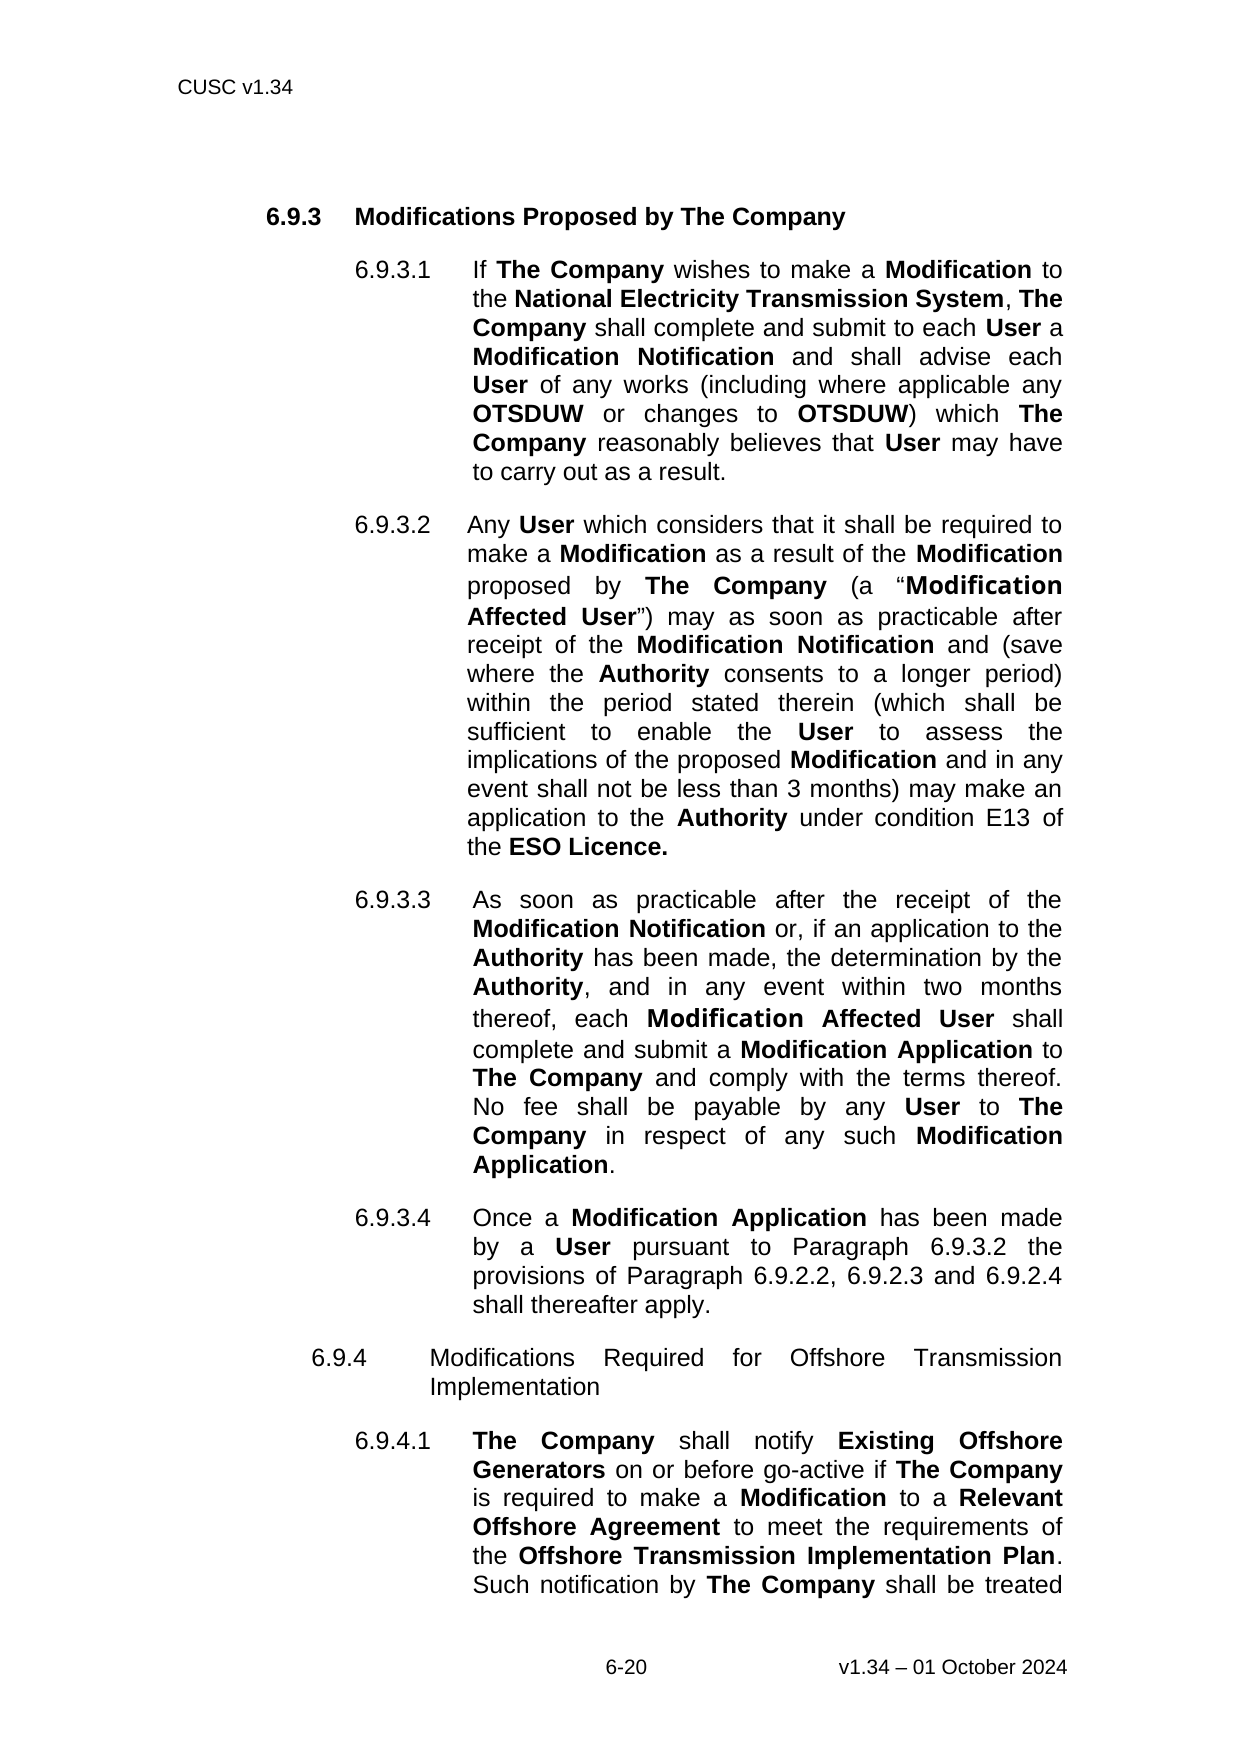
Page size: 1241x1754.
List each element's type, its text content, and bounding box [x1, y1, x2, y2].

text 6.9.3.1 If The Company wishes to make a Modification to the National Electricity Transmission System, The Company shall complete and submit to each User a Modification Notification and shall advise each User of any works (including where applicable any OTSDUW or changes to OTSDUW) which The Company reasonably believes that User may have to carry out as a result. [354, 255, 1063, 485]
subtitle 6.9.3 Modifications Proposed by The Company [266, 201, 1063, 230]
list Any User which considers that it shall be required to make a Modification as a result of the Modification proposed by The Company (a “Modification Affected User”) may as soon as practicable after receipt of the Modification Notification and (save where the Authority consents to a longer period) within the period stated therein (which shall be sufficient to enable the User to assess the implications of the proposed Modification and in any event shall not be less than 3 months) may make an application to the Authority under condition E13 of the ESO Licence. [354, 510, 1063, 861]
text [354, 1426, 1063, 1598]
text 6.9.4 Modifications Required for Offshore Transmission Implementation [311, 1343, 1063, 1401]
text 6.9.3.4 Once a Modification Application has been made by a User pursuant to Paragraph 6.9.3.2 the provisions of Paragraph 6.9.2.2, 6.9.2.3 and 6.9.2.4 shall thereafter apply. [354, 1203, 1063, 1318]
text 6.9.3.3 As soon as practicable after the receipt of the Modification Notification or, if an application to the Authority has been made, the determination by the Authority, and in any event within two months thereof, each Modification Affected User shall complete and submit a Modification Application to The Company and comply with the terms thereof. No fee shall be payable by any User to The Company in respect of any such Modification Application. [354, 886, 1063, 1178]
